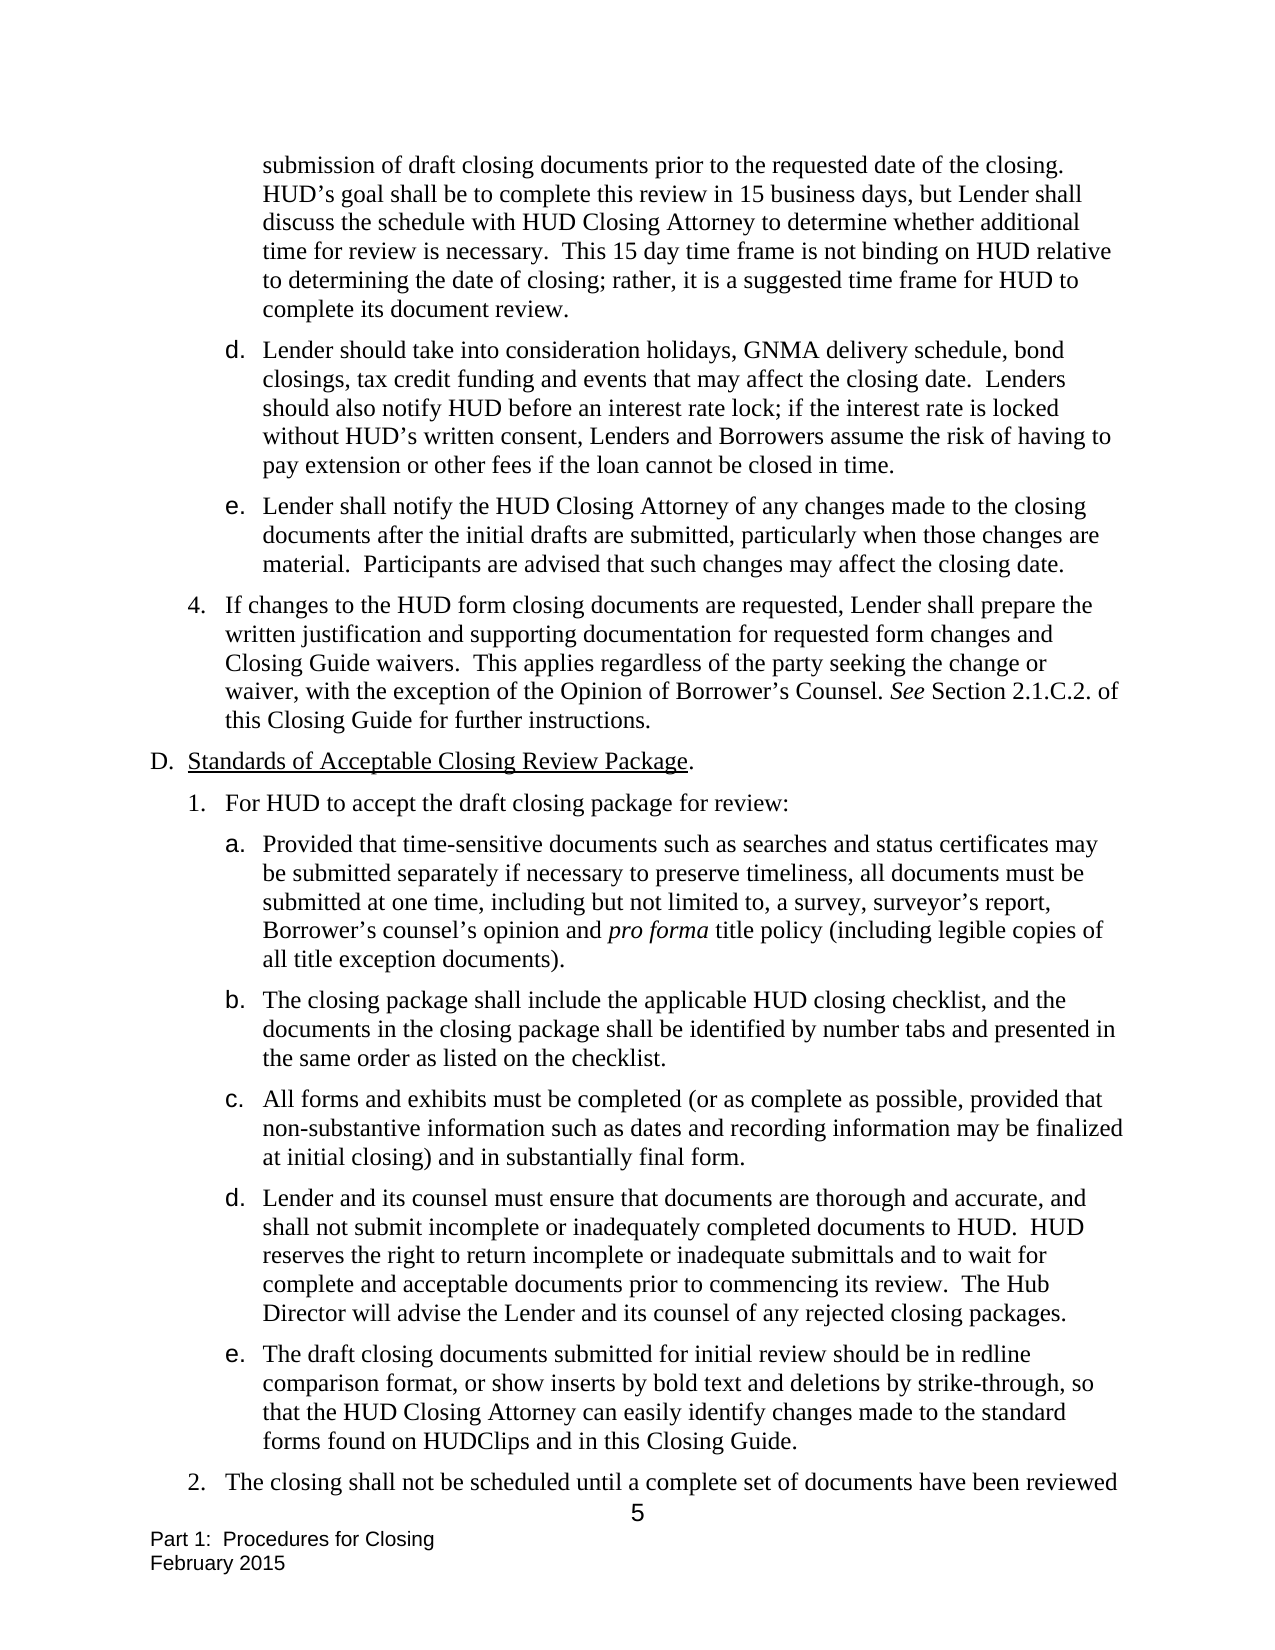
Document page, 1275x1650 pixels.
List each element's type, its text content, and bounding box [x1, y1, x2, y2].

subtitle Lender should take into consideration holidays, GNMA delivery schedule, bond closings, tax credit funding and events that may affect the closing date. Lenders should also notify HUD before an interest rate lock; if the interest rate is locked without HUD’s written consent, Lenders and Borrowers assume the risk of having to pay extension or other fees if the loan cannot be closed in time. [225, 335, 1125, 479]
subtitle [187, 1467, 1125, 1496]
subtitle Lender and its counsel must ensure that documents are thorough and accurate, and shall not submit incomplete or inadequately completed documents to HUD. HUD reserves the right to return incomplete or inadequate submittals and to wait for complete and acceptable documents prior to commencing its review. The Hub Director will advise the Lender and its counsel of any rejected closing packages. [225, 1183, 1125, 1327]
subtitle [225, 150, 1125, 322]
subtitle The closing package shall include the applicable HUD closing checklist, and the documents in the closing package shall be identified by number tabs and presented in the same order as listed on the checklist. [225, 985, 1125, 1072]
subtitle Lender shall notify the HUD Closing Attorney of any changes made to the closing documents after the initial drafts are submitted, particularly when those changes are material. Participants are advised that such changes may affect the closing date. [225, 491, 1125, 578]
subtitle For HUD to accept the draft closing package for review: [187, 788, 1125, 816]
subtitle All forms and exhibits must be completed (or as complete as possible, provided that non-substantive information such as dates and recording information may be finalized at initial closing) and in substantially final form. [225, 1084, 1125, 1171]
subtitle The draft closing documents submitted for initial review should be in redline comparison format, or show inserts by bold text and deletions by strike-through, so that the HUD Closing Attorney can easily identify changes made to the standard forms found on HUDClips and in this Closing Guide. [225, 1339, 1125, 1454]
subtitle If changes to the HUD form closing documents are requested, Lender shall prepare the written justification and supporting documentation for requested form changes and Closing Guide waivers. This applies regardless of the party seeking the change or waiver, with the exception of the Opinion of Borrower’s Counsel. See Section 2.1.C.2. of this Closing Guide for further instructions. [187, 590, 1125, 734]
subtitle Standards of Acceptable Closing Review Package. [150, 746, 1125, 775]
subtitle Provided that time-sensitive documents such as searches and status certificates may be submitted separately if necessary to preserve timeliness, all documents must be submitted at one time, including but not limited to, a survey, surveyor’s report, Borrower’s counsel’s opinion and pro forma title policy (including legible copies of all title exception documents). [225, 829, 1125, 973]
